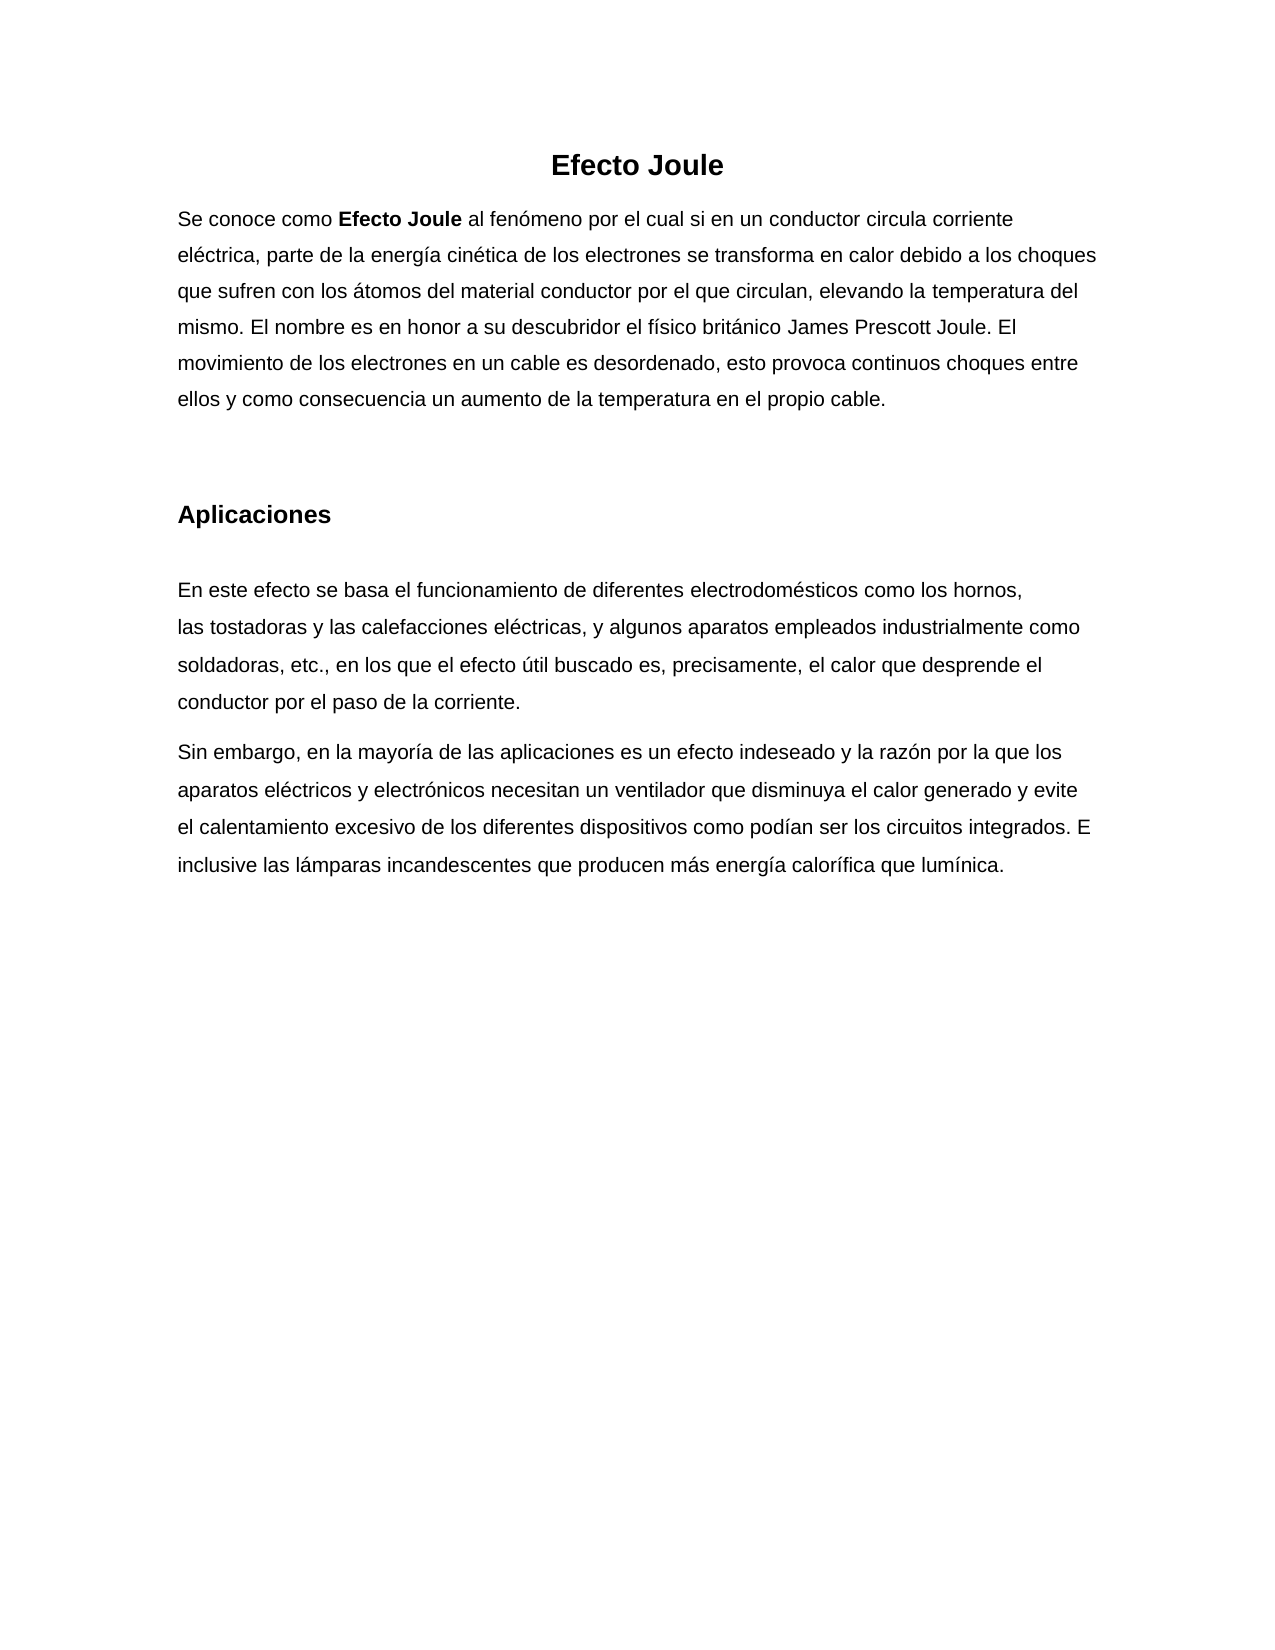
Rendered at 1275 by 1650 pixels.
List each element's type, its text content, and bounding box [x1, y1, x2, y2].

text Aplicaciones [177, 500, 1098, 529]
text Se conoce como Efecto Joule al fenómeno por el cual si en un conductor circula corriente eléctrica, parte de la energía cinética de los electrones se transforma en calor debido a los choques que sufren con los átomos del material conductor por el que circulan, elevando la temperatura del mismo. El nombre es en honor a su descubridor el físico británico James Prescott Joule. El movimiento de los electrones en un cable es desordenado, esto provoca continuos choques entre ellos y como consecuencia un aumento de la temperatura en el propio cable. [177, 207, 1098, 411]
text En este efecto se basa el funcionamiento de diferentes electrodomésticos como los hornos, las tostadoras y las calefacciones eléctricas, y algunos aparatos empleados industrialmente como soldadoras, etc., en los que el efecto útil buscado es, precisamente, el calor que desprende el conductor por el paso de la corriente. [177, 564, 1098, 714]
text Sin embargo, en la mayoría de las aplicaciones es un efecto indeseado y la razón por la que los aparatos eléctricos y electrónicos necesitan un ventilador que disminuya el calor generado y evite el calentamiento excesivo de los diferentes dispositivos como podían ser los circuitos integrados. E inclusive las lámparas incandescentes que producen más energía calorífica que lumínica. [177, 727, 1098, 877]
text Efecto Joule [177, 148, 1098, 181]
